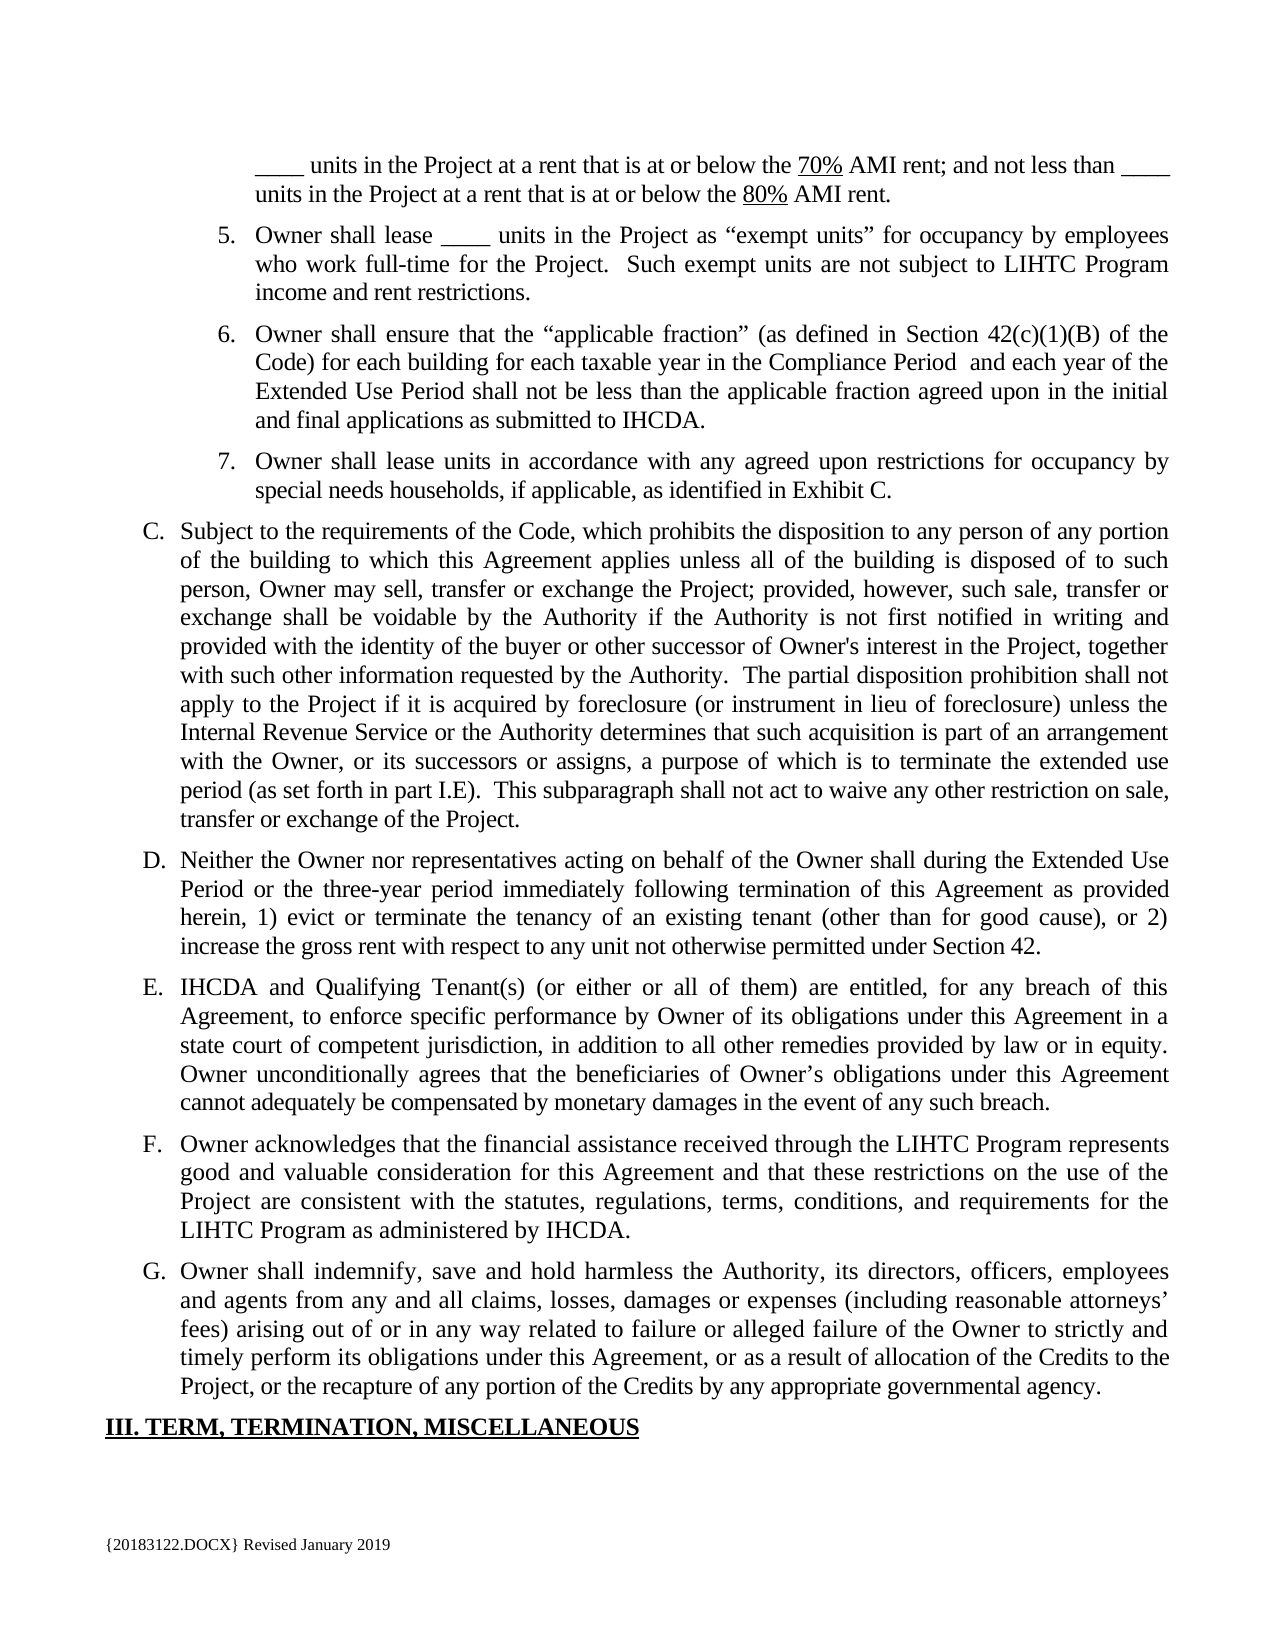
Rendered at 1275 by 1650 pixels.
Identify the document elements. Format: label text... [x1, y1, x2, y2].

list Owner acknowledges that the financial assistance received through the LIHTC Program represents good and valuable consideration for this Agreement and that these restrictions on the use of the Project are consistent with the statutes, regulations, terms, conditions, and requirements for the LIHTC Program as administered by IHCDA. [142, 1129, 1170, 1244]
list Subject to the requirements of the Code, which prohibits the disposition to any person of any portion of the building to which this Agreement applies unless all of the building is disposed of to such person, Owner may sell, transfer or exchange the Project; provided, however, such sale, transfer or exchange shall be voidable by the Authority if the Authority is not first notified in writing and provided with the identity of the buyer or other successor of Owner's interest in the Project, together with such other information requested by the Authority. The partial disposition prohibition shall not apply to the Project if it is acquired by foreclosure (or instrument in lieu of foreclosure) unless the Internal Revenue Service or the Authority determines that such acquisition is part of an arrangement with the Owner, or its successors or assigns, a purpose of which is to terminate the extended use period (as set forth in part I.E). This subparagraph shall not act to waive any other restriction on sale, transfer or exchange of the Project. [142, 516, 1170, 832]
text III. TERM, TERMINATION, MISCELLANEOUS [105, 1412, 1170, 1441]
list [217, 150, 1170, 207]
list Owner shall ensure that the “applicable fraction” (as defined in Section 42(c)(1)(B) of the Code) for each building for each taxable year in the Compliance Period and each year of the Extended Use Period shall not be less than the applicable fraction agreed upon in the initial and final applications as submitted to IHCDA. [217, 319, 1170, 434]
list Neither the Owner nor representatives acting on behalf of the Owner shall during the Extended Use Period or the three-year period immediately following termination of this Agreement as provided herein, 1) evict or terminate the tenancy of an existing tenant (other than for good cause), or 2) increase the gross rent with respect to any unit not otherwise permitted under Section 42. [142, 845, 1170, 960]
list Owner shall lease ____ units in the Project as “exempt units” for occupancy by employees who work full-time for the Project. Such exempt units are not subject to LIHTC Program income and rent restrictions. [217, 220, 1170, 306]
list IHCDA and Qualifying Tenant(s) (or either or all of them) are entitled, for any breach of this Agreement, to enforce specific performance by Owner of its obligations under this Agreement in a state court of competent jurisdiction, in addition to all other remedies provided by law or in equity. Owner unconditionally agrees that the beneficiaries of Owner’s obligations under this Agreement cannot adequately be compensated by monetary damages in the event of any such breach. [142, 972, 1170, 1116]
list Owner shall lease units in accordance with any agreed upon restrictions for occupancy by special needs households, if applicable, as identified in Exhibit C. [217, 446, 1170, 504]
list Owner shall indemnify, save and hold harmless the Authority, its directors, officers, employees and agents from any and all claims, losses, damages or expenses (including reasonable attorneys’ fees) arising out of or in any way related to failure or alleged failure of the Owner to strictly and timely perform its obligations under this Agreement, or as a result of allocation of the Credits to the Project, or the recapture of any portion of the Credits by any appropriate governmental agency. [142, 1256, 1170, 1400]
